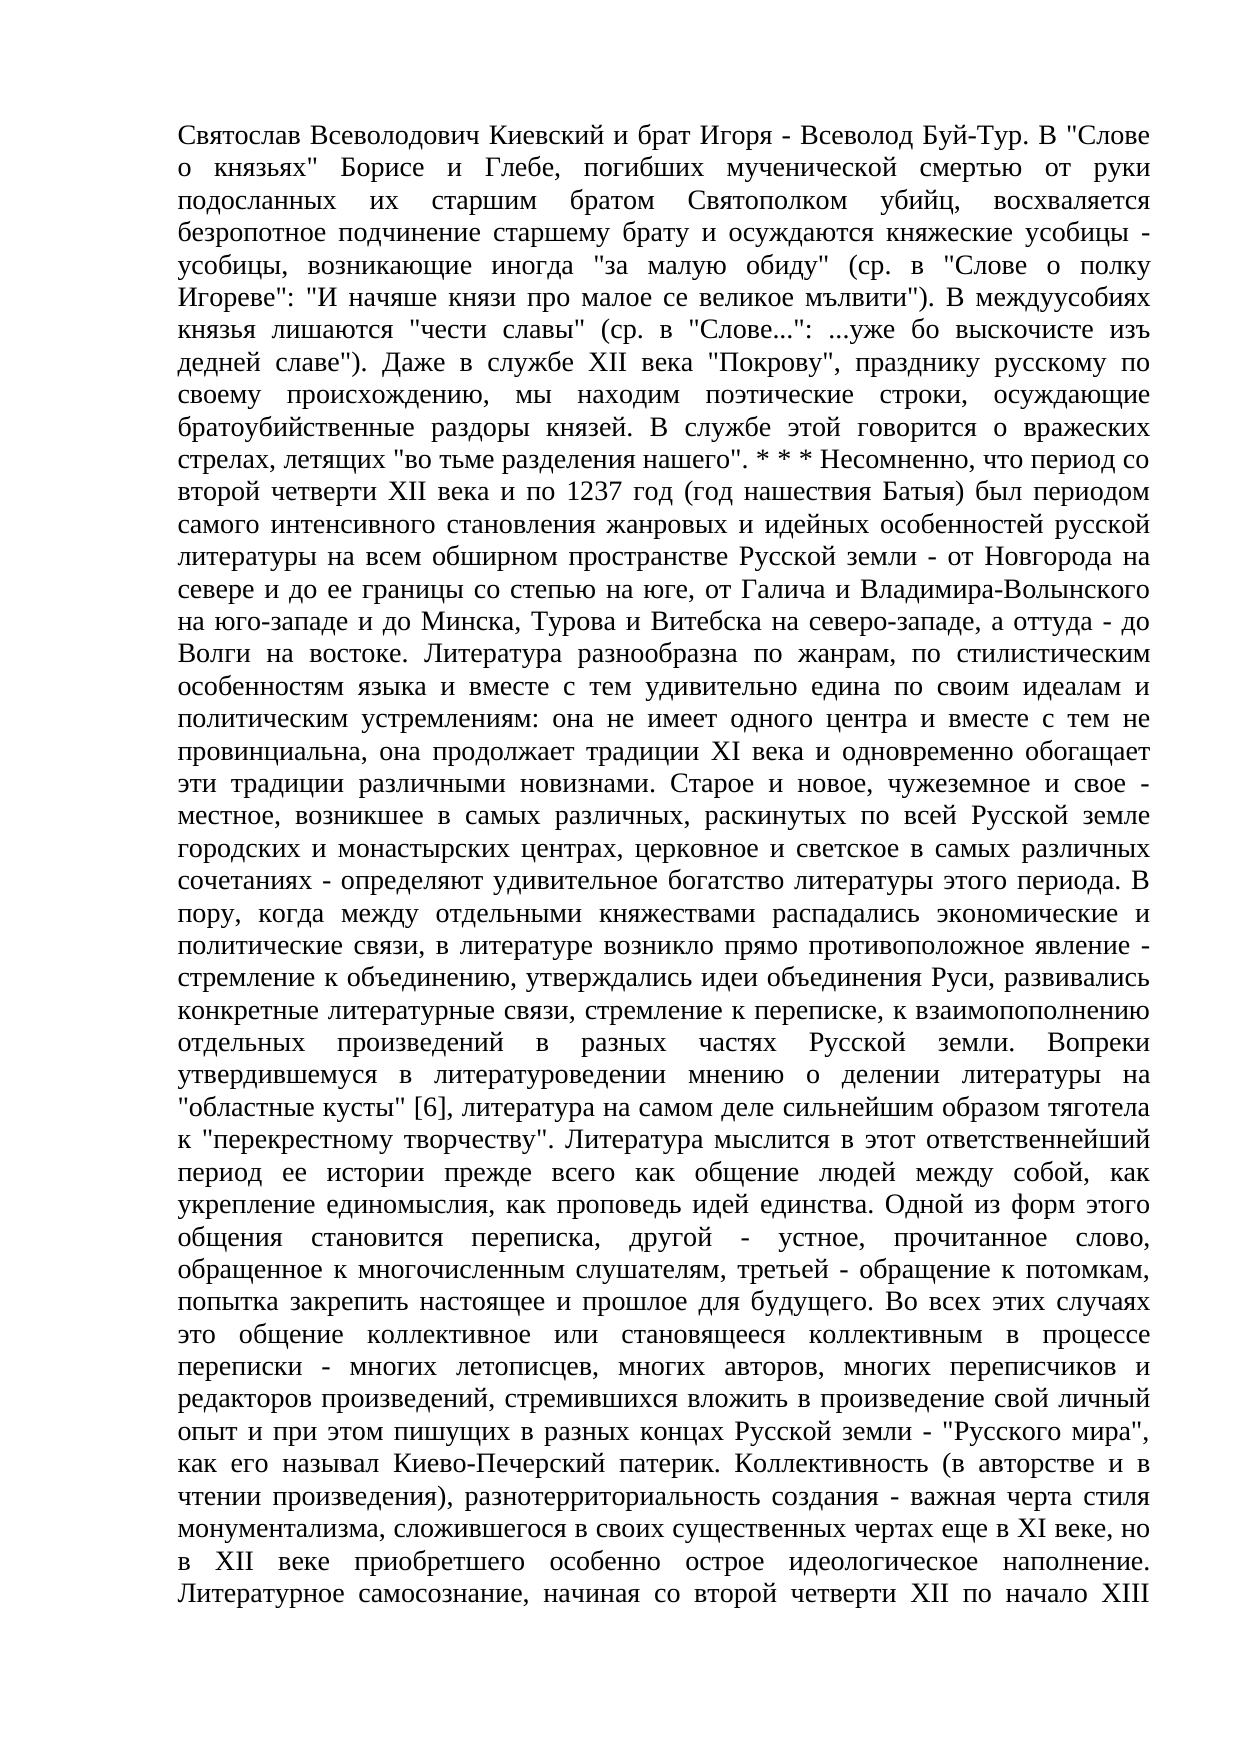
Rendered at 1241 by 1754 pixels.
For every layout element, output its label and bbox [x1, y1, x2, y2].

text [177, 118, 1152, 1608]
